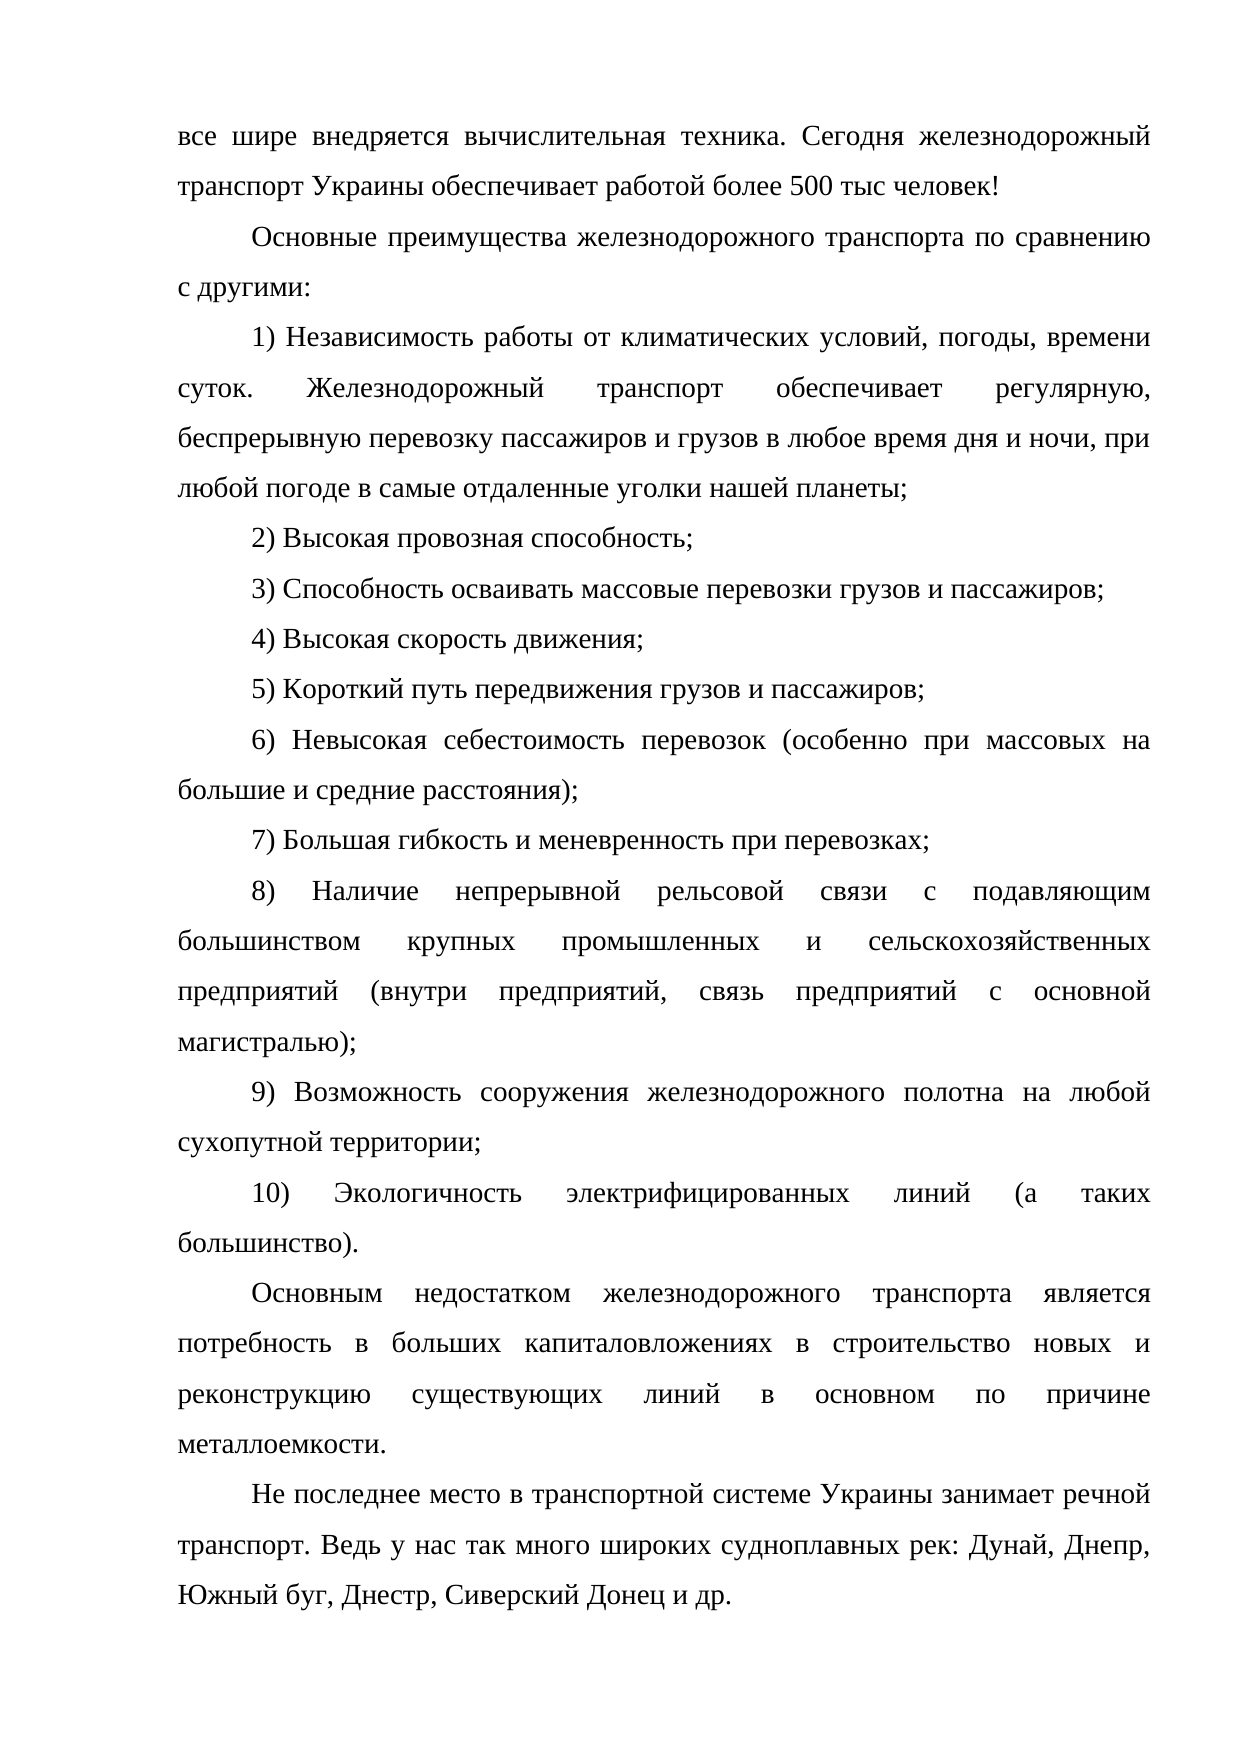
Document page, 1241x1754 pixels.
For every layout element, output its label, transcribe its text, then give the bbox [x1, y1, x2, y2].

text 1) Независимость работы от климатических условий, погоды, времени суток. Железнодорожный транспорт обеспечивает регулярную, беспрерывную перевозку пассажиров и грузов в любое время дня и ночи, при любой погоде в самые отдаленные уголки нашей планеты; [177, 319, 1152, 504]
text 8) Наличие непрерывной рельсовой связи с подавляющим большинством крупных промышленных и сельскохозяйственных предприятий (внутри предприятий, связь предприятий с основной магистралью); [177, 873, 1152, 1057]
text 10) Экологичность электрифицированных линий (а таких большинство). [177, 1175, 1152, 1258]
text Основные преимущества железнодорожного транспорта по сравнению с другими: [177, 219, 1152, 303]
text Не последнее место в транспортной системе Украины занимает речной транспорт. Ведь у нас так много широких судноплавных рек: Дунай, Днепр, Южный буг, Днестр, Сиверский Донец и др. [177, 1477, 1152, 1611]
text 9) Возможность сооружения железнодорожного полотна на любой сухопутной территории; [177, 1074, 1152, 1158]
text 4) Высокая скорость движения; [177, 621, 1152, 655]
text 3) Способность осваивать массовые перевозки грузов и пассажиров; [177, 571, 1152, 604]
text 6) Невысокая себестоимость перевозок (особенно при массовых на большие и средние расстояния); [177, 722, 1152, 806]
text 5) Короткий путь передвижения грузов и пассажиров; [177, 672, 1152, 705]
text 2) Высокая провозная способность; [177, 521, 1152, 554]
text 7) Большая гибкость и меневренность при перевозках; [177, 822, 1152, 856]
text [177, 118, 1152, 202]
text Основным недостатком железнодорожного транспорта является потребность в больших капиталовложениях в строительство новых и реконструкцию существующих линий в основном по причине металлоемкости. [177, 1275, 1152, 1460]
